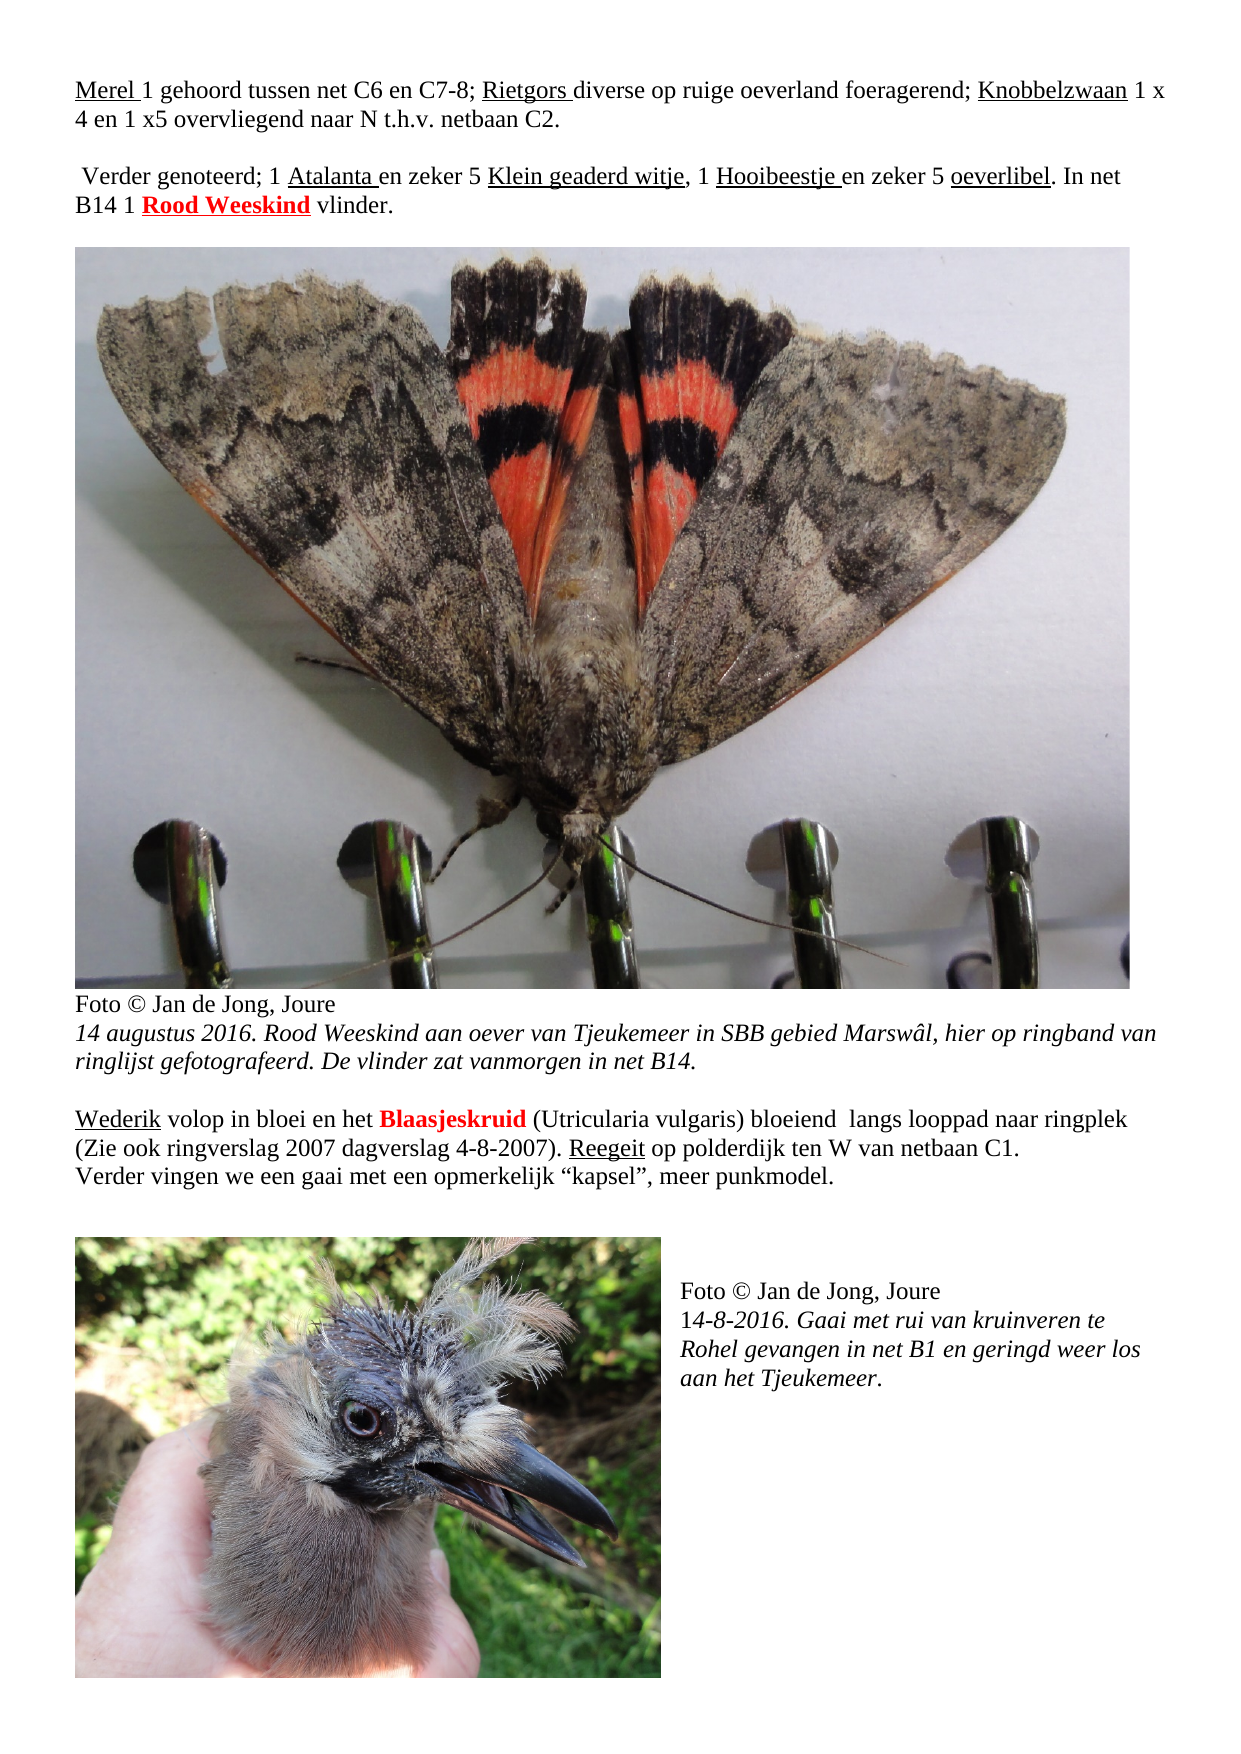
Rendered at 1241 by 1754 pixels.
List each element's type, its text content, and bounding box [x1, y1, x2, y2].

text Verder vingen we een gaai met een opmerkelijk “kapsel”, meer punkmodel. [75, 1161, 1165, 1190]
text Foto © Jan de Jong, Joure [661, 1276, 1165, 1305]
text Wederik volop in bloei en het Blaasjeskruid (Utricularia vulgaris) bloeiend langs looppad naar ringplek (Zie ook ringverslag 2007 dagverslag 4-8-2007). Reegeit op polderdijk ten W van netbaan C1. [75, 1104, 1165, 1161]
text Foto © Jan de Jong, Joure [75, 989, 1165, 1018]
picture [75, 1237, 661, 1678]
text 14-8-2016. Gaai met rui van kruinveren te Rohel gevangen in net B1 en geringd weer los aan het Tjeukemeer. [661, 1305, 1165, 1391]
picture [75, 247, 1130, 989]
text Merel 1 gehoord tussen net C6 en C7-8; Rietgors diverse op ruige oeverland foeragerend; Knobbelzwaan 1 x 4 en 1 x5 overvliegend naar N t.h.v. netbaan C2. [75, 75, 1165, 132]
text Verder genoteerd; 1 Atalanta en zeker 5 Klein geaderd witje, 1 Hooibeestje en zeker 5 oeverlibel. In net B14 1 Rood Weeskind vlinder. [75, 161, 1165, 219]
text 14 augustus 2016. Rood Weeskind aan oever van Tjeukemeer in SBB gebied Marswâl, hier op ringband van ringlijst gefotografeerd. De vlinder zat vanmorgen in net B14. [75, 1018, 1165, 1075]
